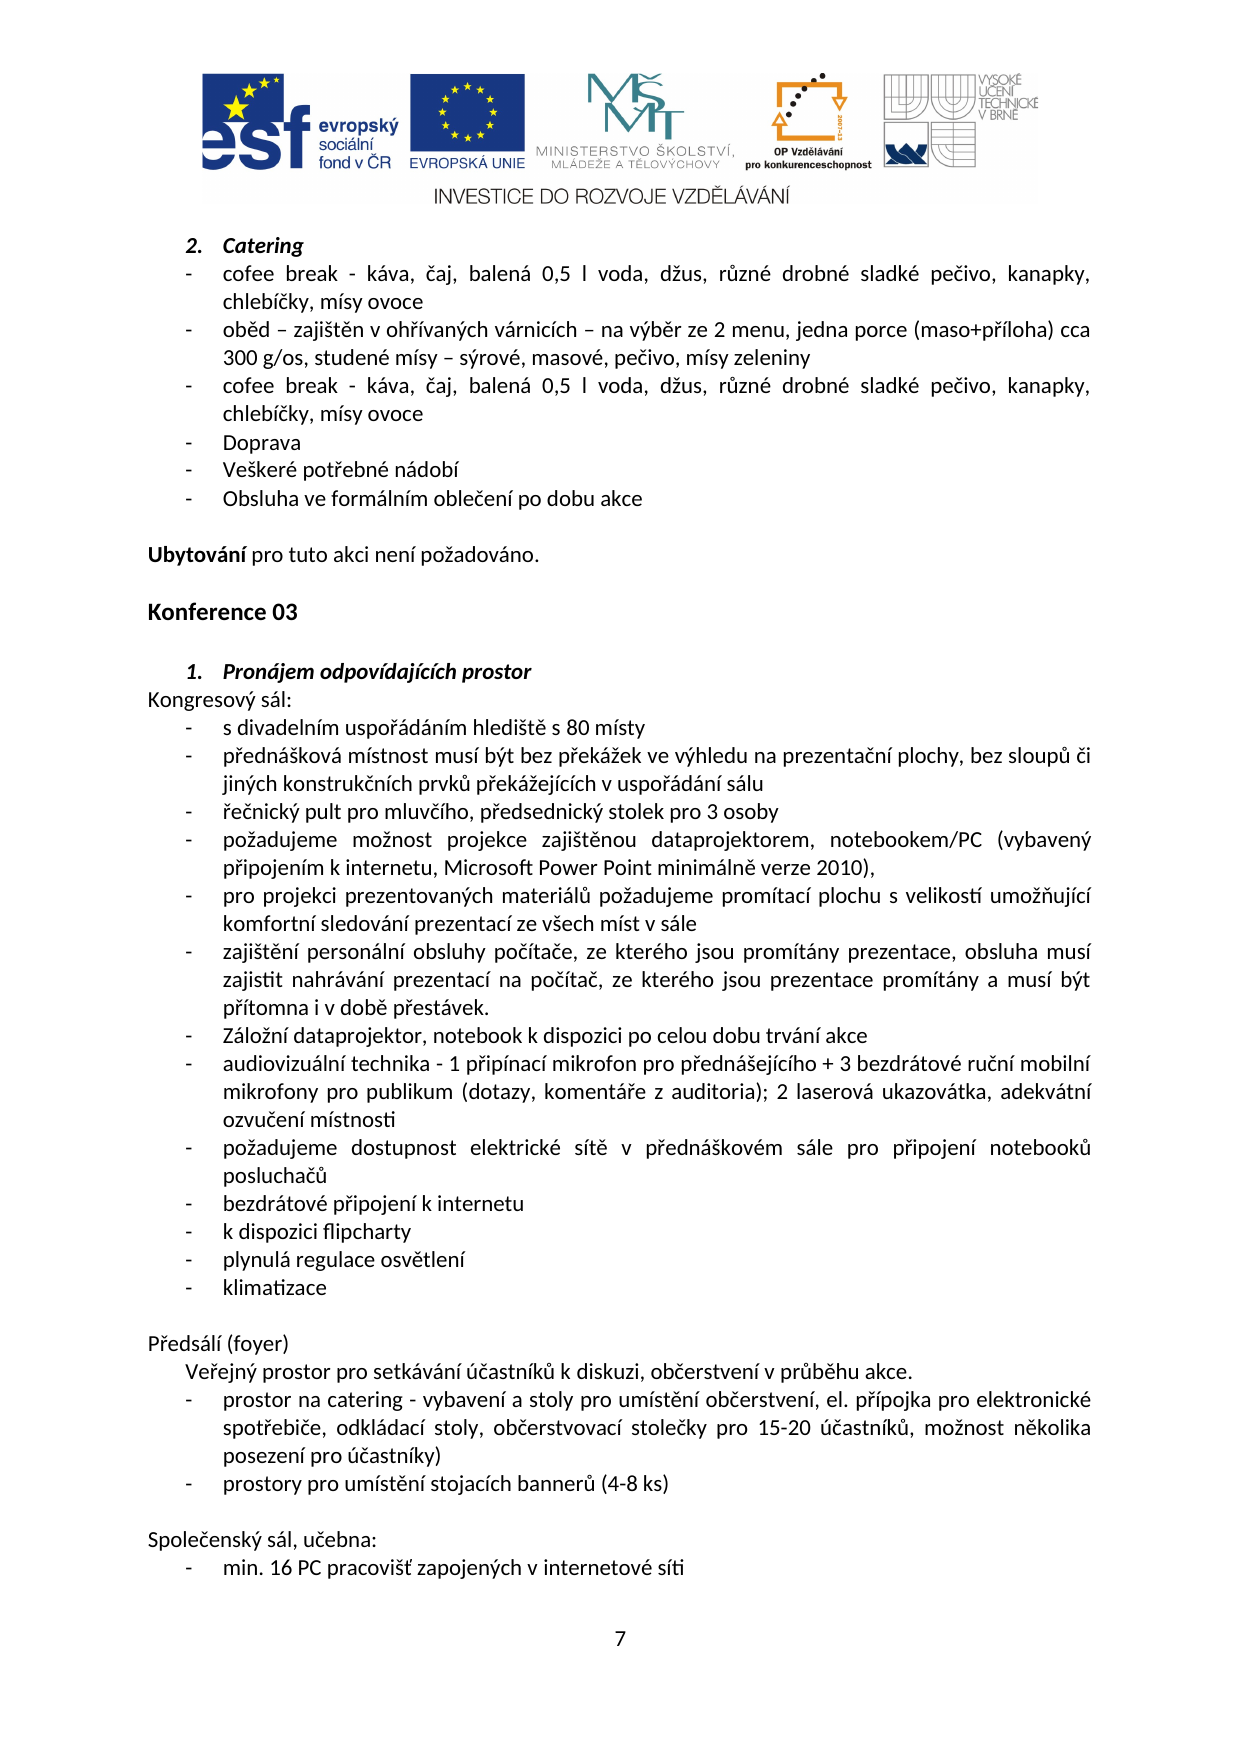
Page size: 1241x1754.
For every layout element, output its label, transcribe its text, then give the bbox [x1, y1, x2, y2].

list Doprava [185, 428, 1093, 456]
list Obsluha ve formálním oblečení po dobu akce [185, 484, 1093, 512]
list Záložní dataprojektor, notebook k dispozici po celou dobu trvání akce [185, 1021, 1093, 1049]
list k dispozici flipcharty [185, 1217, 1093, 1245]
list klimatizace [185, 1273, 1093, 1301]
list cofee break - káva, čaj, balená 0,5 l voda, džus, různé drobné sladké pečivo, kanapky, chlebíčky, mísy ovoce [185, 372, 1093, 428]
text Společenský sál, učebna: [148, 1525, 1093, 1553]
list řečnický pult pro mluvčího, předsednický stolek pro 3 osoby [185, 797, 1093, 825]
list Veškeré potřebné nádobí [185, 456, 1093, 484]
list Catering [185, 231, 1093, 259]
list s divadelním uspořádáním hlediště s 80 místy [185, 713, 1093, 741]
list zajištění personální obsluhy počítače, ze kterého jsou promítány prezentace, obsluha musí zajistit nahrávání prezentací na počítač, ze kterého jsou prezentace promítány a musí být přítomna i v době přestávek. [185, 937, 1093, 1021]
list prostor na catering - vybavení a stoly pro umístění občerstvení, el. přípojka pro elektronické spotřebiče, odkládací stoly, občerstvovací stolečky pro 15-20 účastníků, možnost několika posezení pro účastníky) [185, 1385, 1093, 1469]
list požadujeme možnost projekce zajištěnou dataprojektorem, notebookem/PC (vybavený připojením k internetu, Microsoft Power Point minimálně verze 2010), [185, 825, 1093, 881]
list přednášková místnost musí být bez překážek ve výhledu na prezentační plochy, bez sloupů či jiných konstrukčních prvků překážejících v uspořádání sálu [185, 741, 1093, 797]
list pro projekci prezentovaných materiálů požadujeme promítací plochu s velikostí umožňující komfortní sledování prezentací ze všech míst v sále [185, 881, 1093, 937]
text Kongresový sál: [148, 685, 1093, 713]
list plynulá regulace osvětlení [185, 1245, 1093, 1273]
list cofee break - káva, čaj, balená 0,5 l voda, džus, různé drobné sladké pečivo, kanapky, chlebíčky, mísy ovoce [185, 259, 1093, 316]
list audiovizuální technika - 1 připínací mikrofon pro přednášejícího + 3 bezdrátové ruční mobilní mikrofony pro publikum (dotazy, komentáře z auditoria); 2 laserová ukazovátka, adekvátní ozvučení místnosti [185, 1049, 1093, 1133]
list oběd – zajištěn v ohřívaných várnicích – na výběr ze 2 menu, jedna porce (maso+příloha) cca 300 g/os, studené mísy – sýrové, masové, pečivo, mísy zeleniny [185, 316, 1093, 372]
list požadujeme dostupnost elektrické sítě v přednáškovém sále pro připojení notebooků posluchačů [185, 1133, 1093, 1189]
text Veřejný prostor pro setkávání účastníků k diskuzi, občerstvení v průběhu akce. [148, 1357, 1093, 1385]
text Konference 03 [148, 596, 1093, 626]
text Předsálí (foyer) [148, 1329, 1093, 1357]
text Ubytování pro tuto akci není požadováno. [148, 540, 1093, 568]
list min. 16 PC pracovišť zapojených v internetové síti [185, 1553, 1093, 1581]
list Pronájem odpovídajících prostor [185, 657, 1093, 685]
list prostory pro umístění stojacích bannerů (4-8 ks) [185, 1469, 1093, 1497]
list bezdrátové připojení k internetu [185, 1189, 1093, 1217]
picture [202, 73, 1039, 204]
